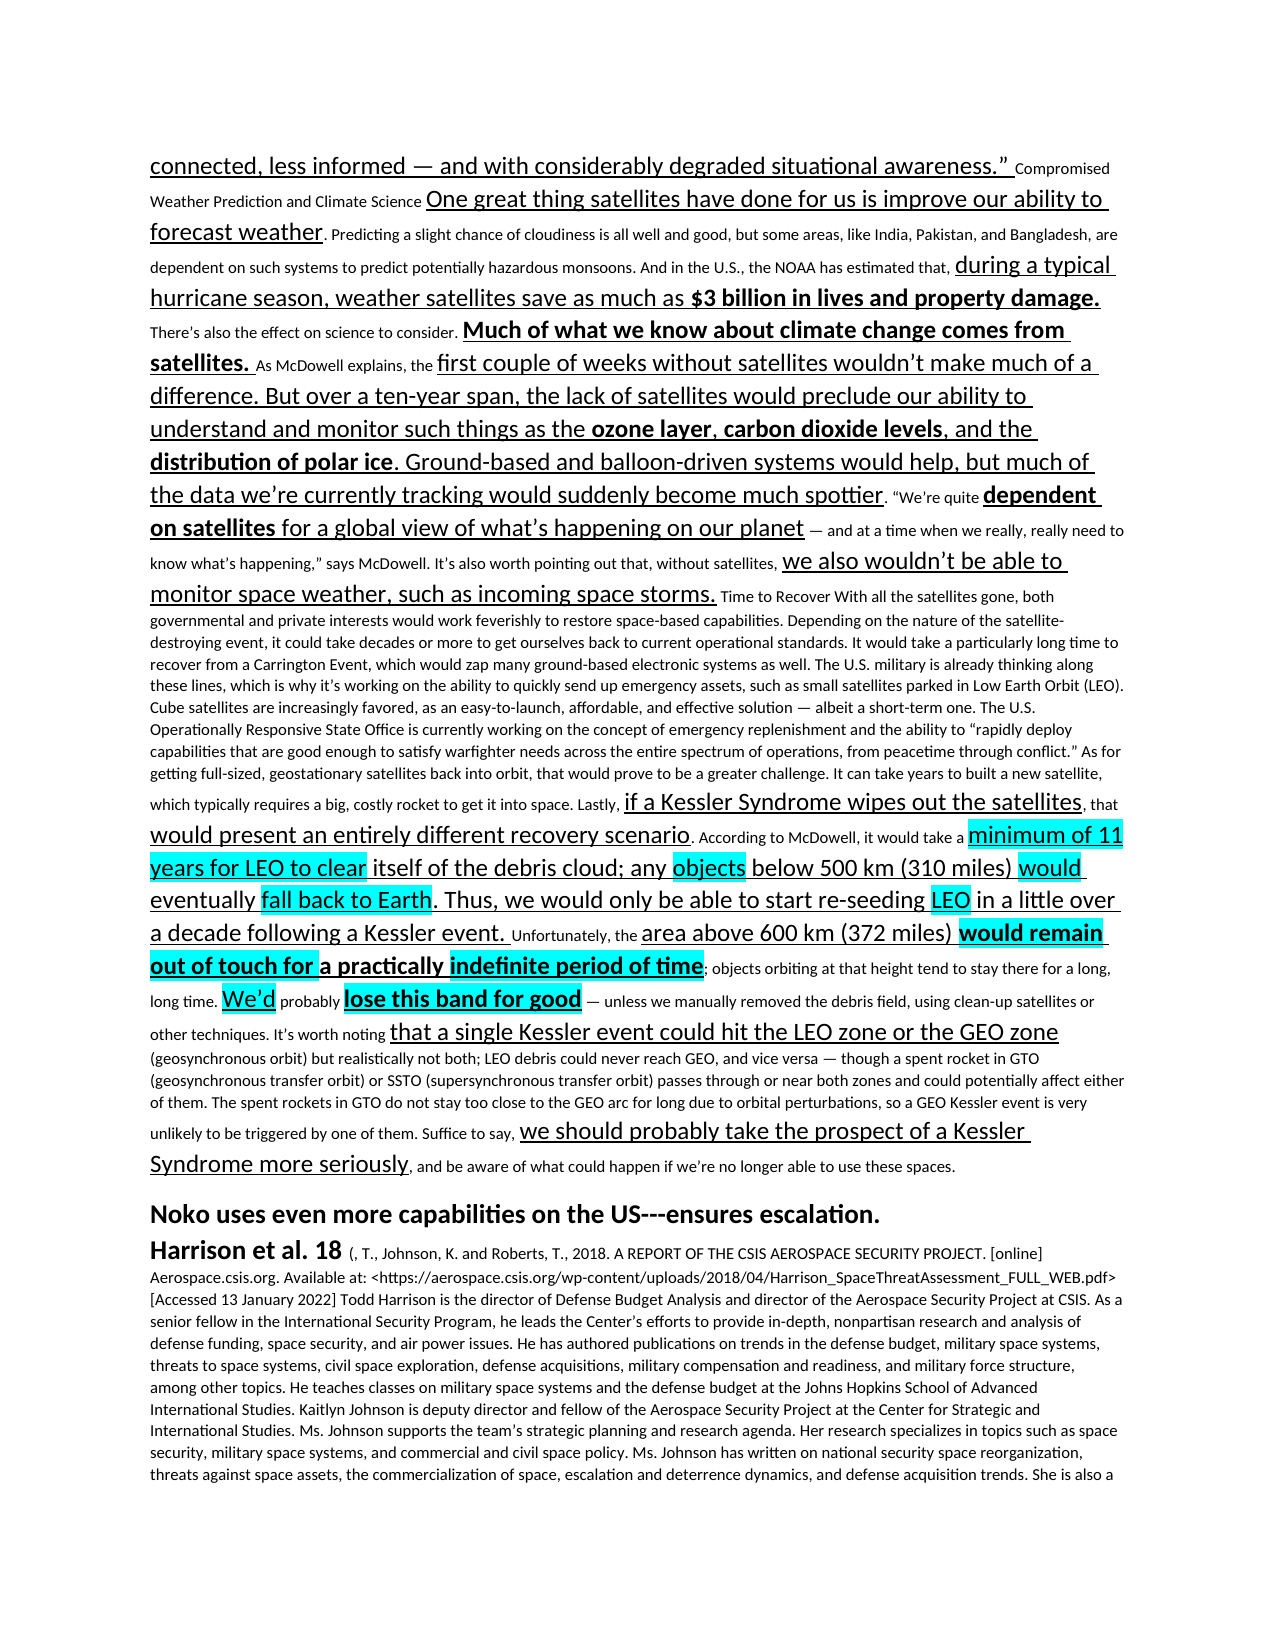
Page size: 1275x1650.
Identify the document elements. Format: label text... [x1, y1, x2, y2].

subtitle Noko uses even more capabilities on the US---ensures escalation. [150, 1197, 1125, 1230]
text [150, 1233, 1125, 1485]
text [150, 150, 1125, 1178]
